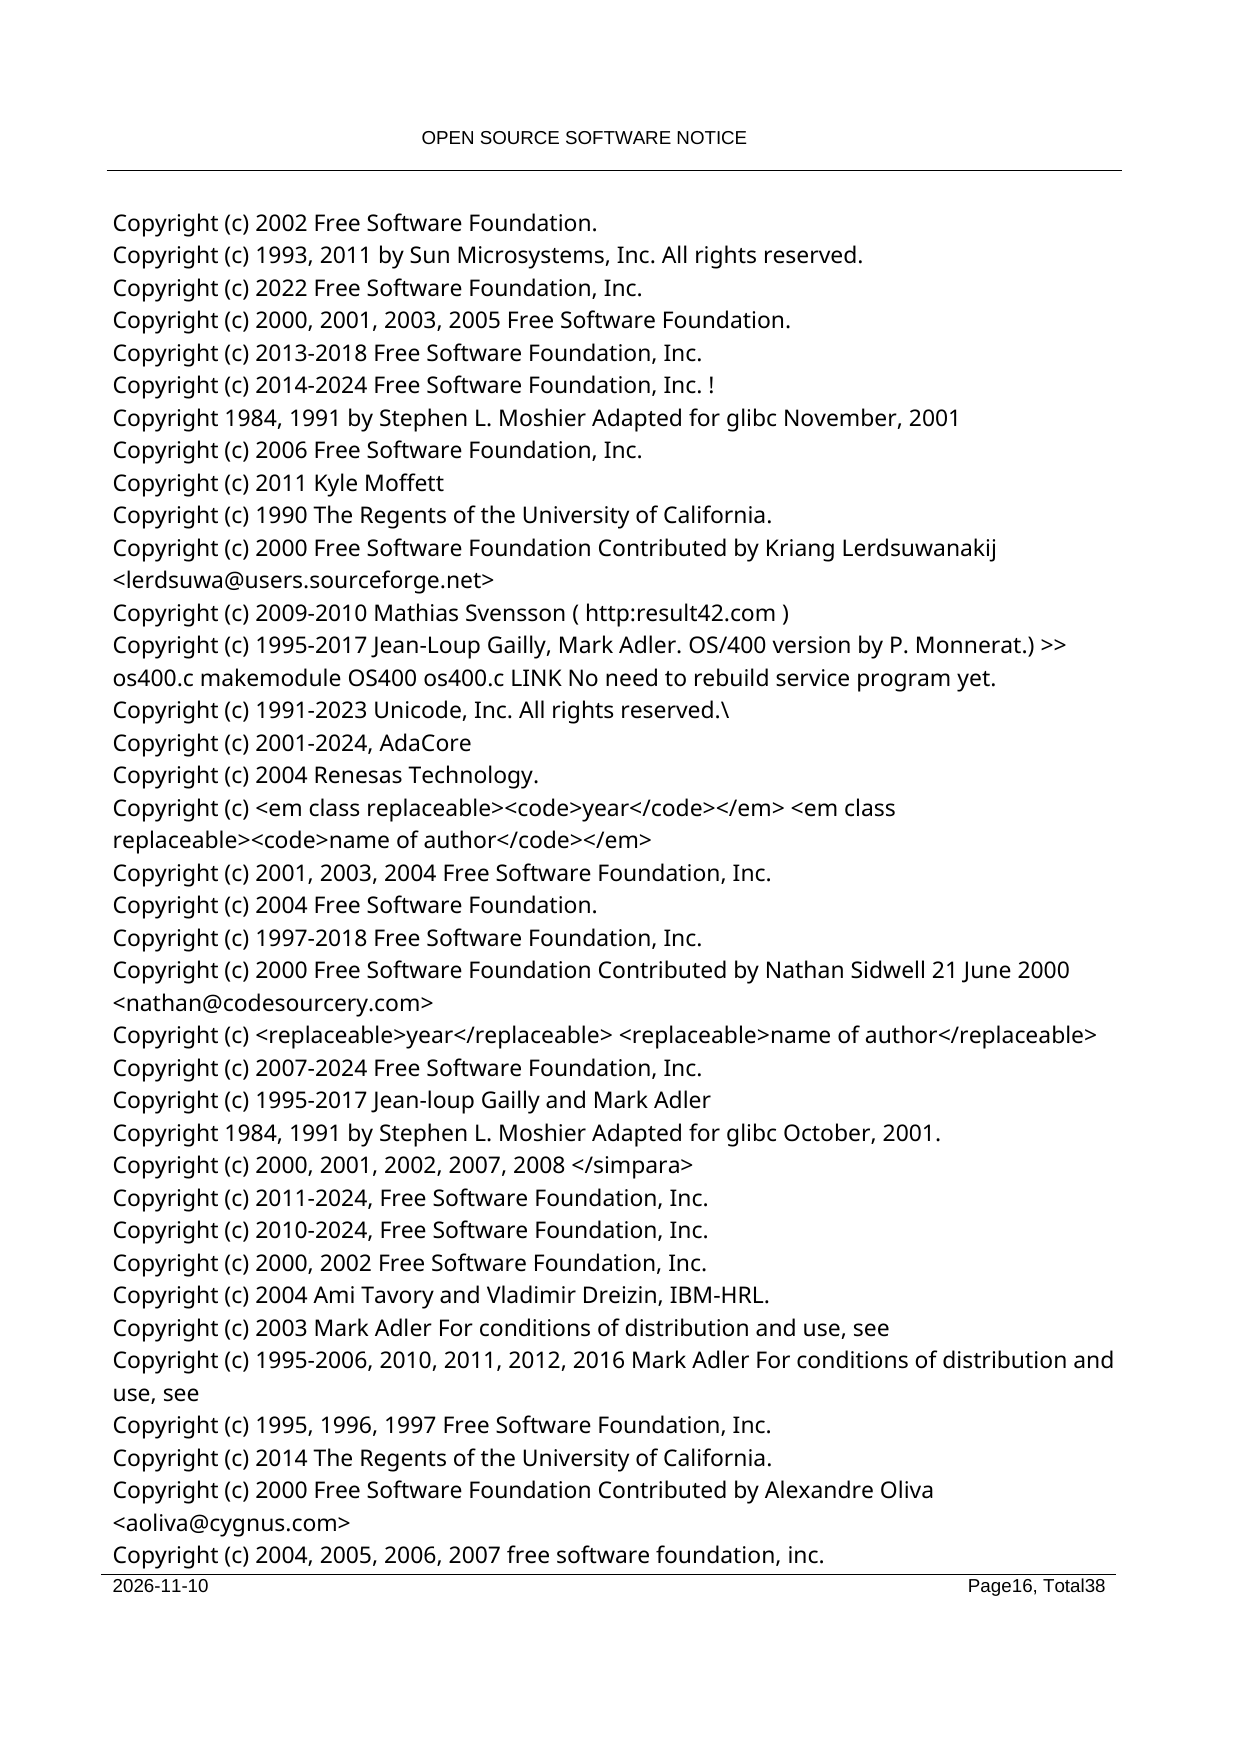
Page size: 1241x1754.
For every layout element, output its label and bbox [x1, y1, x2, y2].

text [112, 206, 1128, 1571]
